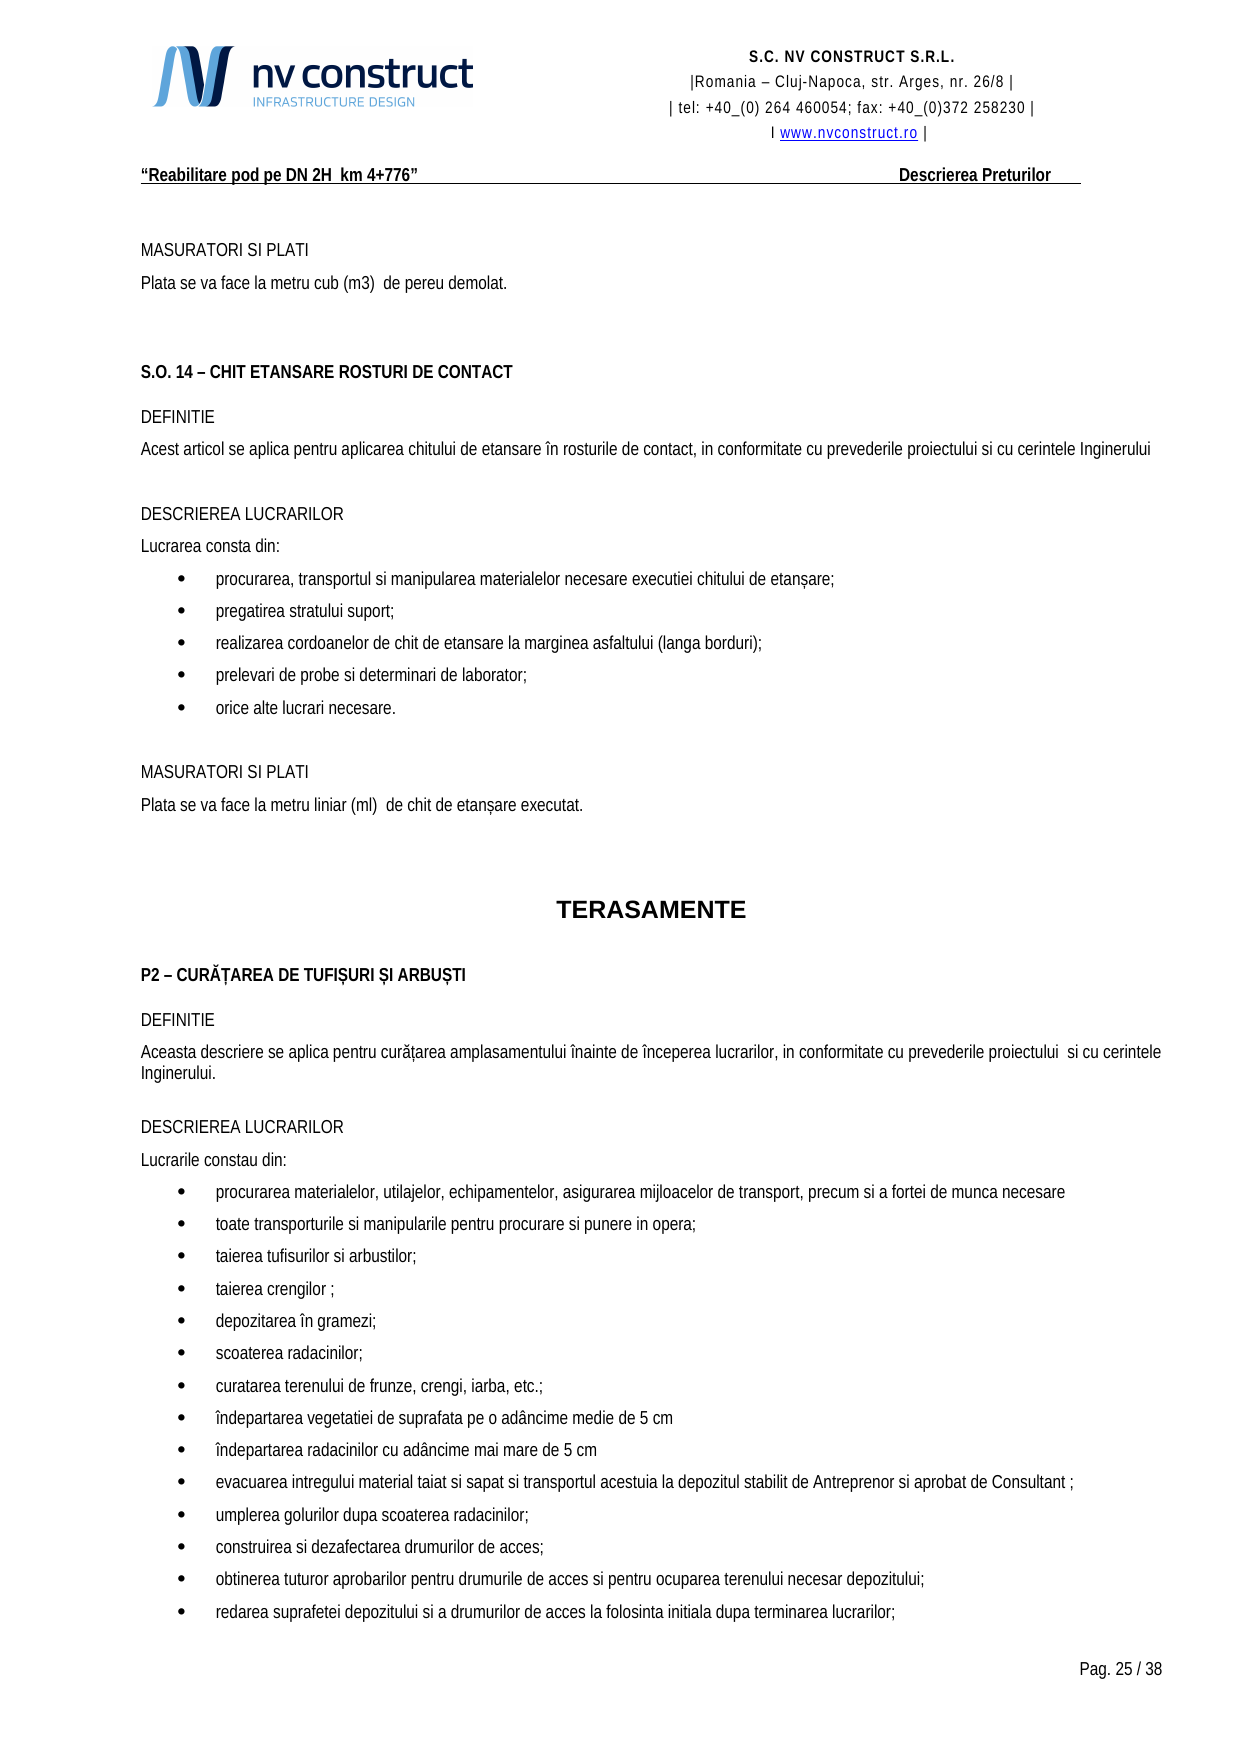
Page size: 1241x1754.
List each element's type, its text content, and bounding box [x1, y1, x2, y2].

subtitle TERASAMENTE [141, 896, 1162, 924]
text MASURATORI SI PLATI [141, 761, 1162, 783]
text Plata se va face la metru liniar (ml) de chit de etanșare executat. [141, 793, 1162, 815]
list orice alte lucrari necesare. [178, 697, 1162, 718]
text MASURATORI SI PLATI [141, 239, 1162, 261]
text DESCRIEREA LUCRARILOR [141, 503, 1162, 524]
subtitle P2 – CURĂȚAREA DE TUFIȘURI ȘI ARBUȘTI [141, 964, 1162, 985]
picture [151, 46, 474, 107]
text Aceasta descriere se aplica pentru curățarea amplasamentului înainte de începerea lucrarilor, in conformitate cu prevederile proiectului si cu cerintele Inginerului. [141, 1041, 1162, 1084]
list realizarea cordoanelor de chit de etansare la marginea asfaltului (langa borduri); [178, 632, 1162, 653]
list toate transporturile si manipularile pentru procurare si punere in opera; [178, 1213, 1162, 1234]
list redarea suprafetei depozitului si a drumurilor de acces la folosinta initiala dupa terminarea lucrarilor; [178, 1601, 1162, 1622]
list scoaterea radacinilor; [178, 1342, 1162, 1364]
text Lucrarile constau din: [141, 1148, 1162, 1170]
list procurarea materialelor, utilajelor, echipamentelor, asigurarea mijloacelor de transport, precum si a fortei de munca necesare [178, 1181, 1162, 1202]
text Plata se va face la metru cub (m3) de pereu demolat. [141, 272, 1162, 293]
text Acest articol se aplica pentru aplicarea chitului de etansare în rosturile de contact, in conformitate cu prevederile proiectului si cu cerintele Inginerului [141, 438, 1162, 460]
subtitle S.O. 14 – CHIT ETANSARE ROSTURI DE CONTACT [141, 361, 1162, 383]
list procurarea, transportul si manipularea materialelor necesare executiei chitului de etanșare; [178, 567, 1162, 589]
list pregatirea stratului suport; [178, 600, 1162, 621]
list depozitarea în gramezi; [178, 1310, 1162, 1331]
list umplerea golurilor dupa scoaterea radacinilor; [178, 1504, 1162, 1525]
list îndepartarea radacinilor cu adâncime mai mare de 5 cm [178, 1439, 1162, 1461]
list taierea crengilor ; [178, 1278, 1162, 1299]
list obtinerea tuturor aprobarilor pentru drumurile de acces si pentru ocuparea terenului necesar depozitului; [178, 1568, 1162, 1590]
text DEFINITIE [141, 1008, 1162, 1030]
text Lucrarea consta din: [141, 535, 1162, 557]
list construirea si dezafectarea drumurilor de acces; [178, 1536, 1162, 1557]
list taierea tufisurilor si arbustilor; [178, 1245, 1162, 1267]
text DEFINITIE [141, 406, 1162, 427]
list îndepartarea vegetatiei de suprafata pe o adâncime medie de 5 cm [178, 1407, 1162, 1428]
list prelevari de probe si determinari de laborator; [178, 664, 1162, 686]
text DESCRIEREA LUCRARILOR [141, 1116, 1162, 1138]
list curatarea terenului de frunze, crengi, iarba, etc.; [178, 1374, 1162, 1396]
list evacuarea intregului material taiat si sapat si transportul acestuia la depozitul stabilit de Antreprenor si aprobat de Consultant ; [178, 1471, 1162, 1493]
